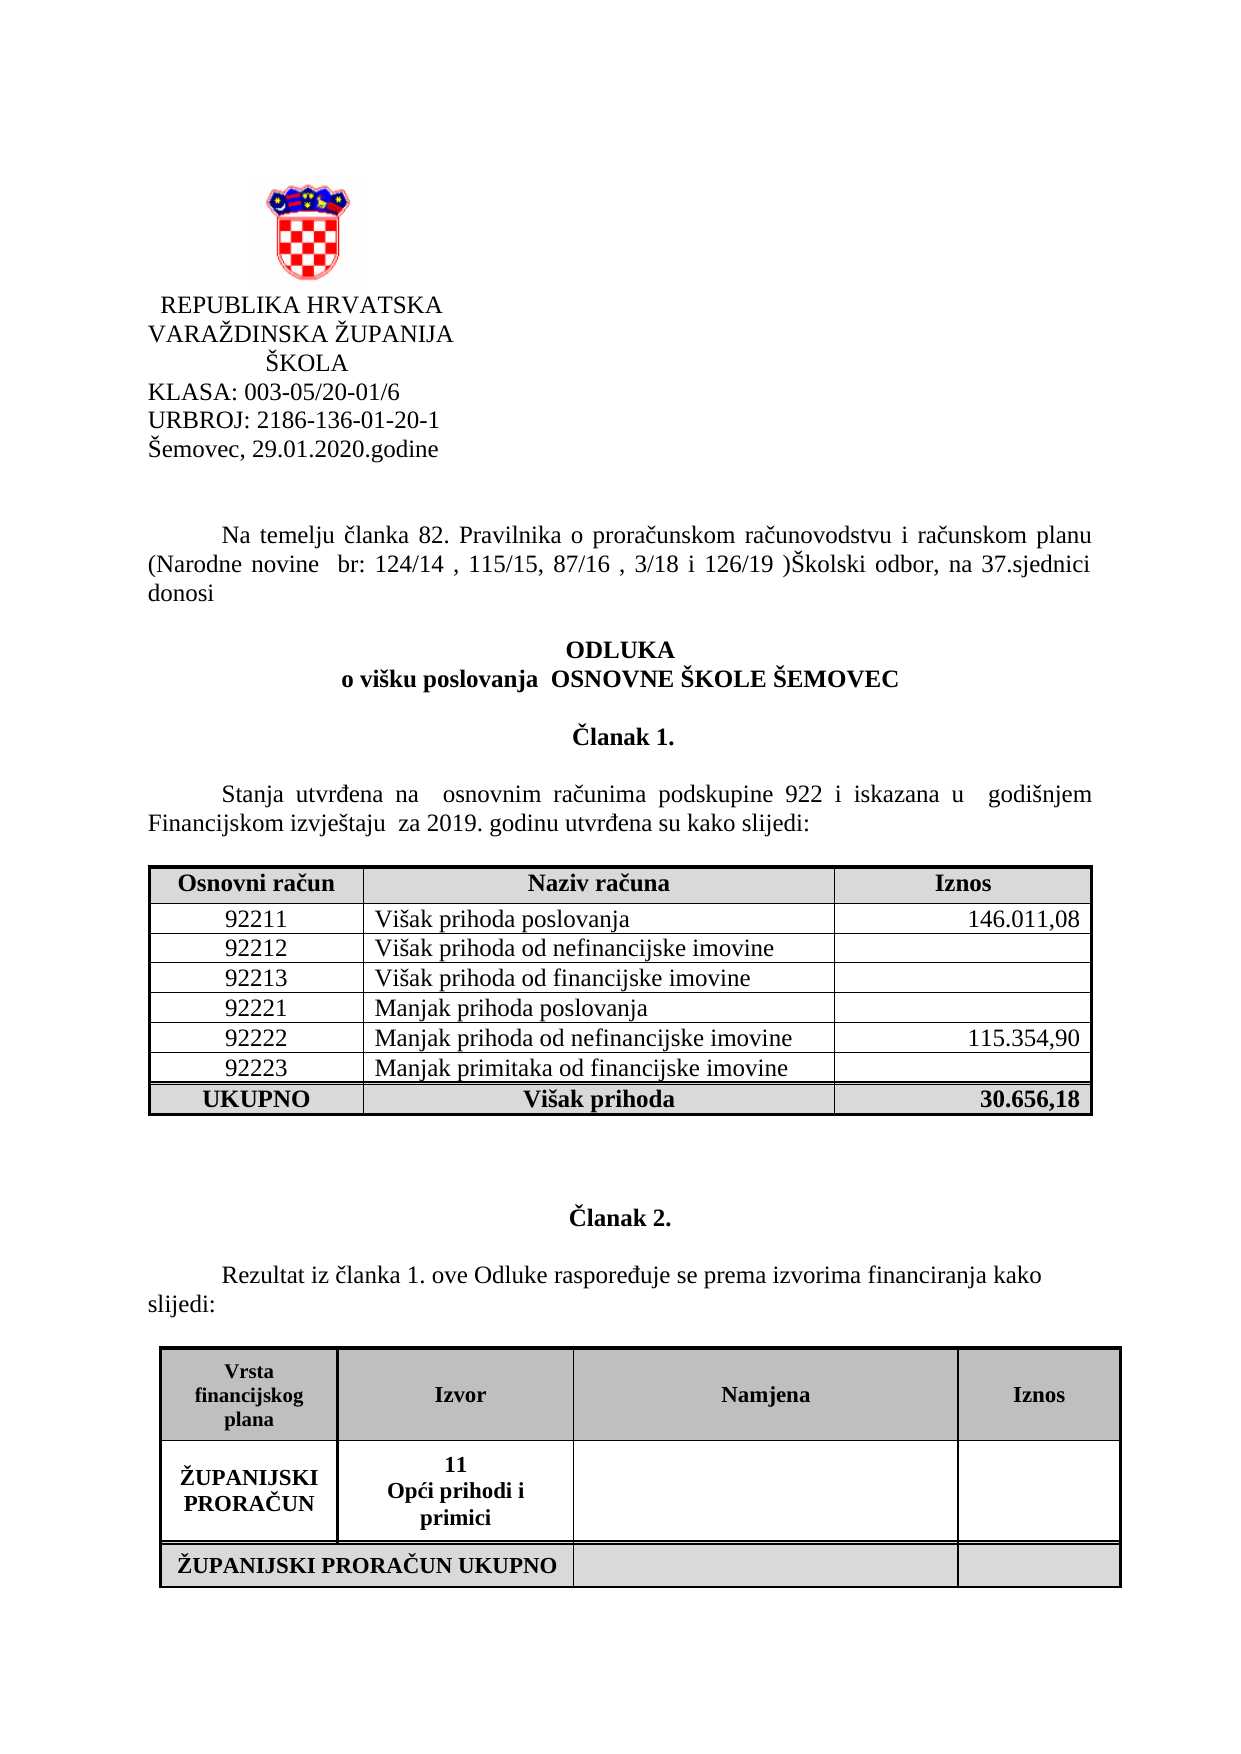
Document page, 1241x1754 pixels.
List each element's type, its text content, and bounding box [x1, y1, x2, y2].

table_cell 92212 [151, 934, 363, 962]
table_cell UKUPNO [151, 1085, 363, 1113]
text Članak 2. [148, 1203, 1093, 1231]
table_cell 92223 [151, 1053, 363, 1081]
text REPUBLIKA HRVATSKA [148, 290, 1093, 319]
table_cell 92221 [151, 993, 363, 1022]
table_header Iznos [835, 869, 1090, 903]
table_cell [835, 963, 1090, 992]
table_cell 92211 [151, 904, 363, 932]
table_cell [574, 1545, 957, 1586]
table_cell Manjak prihoda poslovanja [364, 993, 834, 1022]
table_cell 92213 [151, 963, 363, 992]
table_cell Višak prihoda [364, 1085, 834, 1113]
text URBROJ: 2186-136-01-20-1 [148, 405, 1093, 434]
text Šemovec, 29.01.2020.godine [148, 434, 1093, 463]
table_header Iznos [959, 1350, 1119, 1440]
table_cell Manjak primitaka od financijske imovine [364, 1053, 834, 1081]
table_header Namjena [574, 1350, 957, 1440]
text VARAŽDINSKA ŽUPANIJA [148, 319, 1093, 348]
table_cell [959, 1441, 1119, 1540]
text Rezultat iz članka 1. ove Odluke raspoređuje se prema izvorima financiranja kako slijedi: [148, 1260, 1093, 1318]
text o višku poslovanja OSNOVNE ŠKOLE ŠEMOVEC [148, 664, 1093, 693]
text Stanja utvrđena na osnovnim računima podskupine 922 i iskazana u godišnjem Financijskom izvještaju za 2019. godinu utvrđena su kako slijedi: [148, 779, 1093, 837]
table_cell [959, 1545, 1119, 1586]
text ODLUKA [148, 635, 1093, 664]
table_cell Višak prihoda od financijske imovine [364, 963, 834, 992]
table_cell 11 Opći prihodi i primici [339, 1441, 573, 1540]
table_header Vrsta financijskog plana [162, 1350, 336, 1440]
text KLASA: 003-05/20-01/6 [148, 377, 1093, 405]
text Članak 1. [148, 722, 1093, 750]
table_header Izvor [339, 1350, 573, 1440]
table_cell 146.011,08 [835, 904, 1090, 932]
table_header Osnovni račun [151, 869, 363, 903]
table_cell [574, 1441, 957, 1540]
table_cell Višak prihoda od nefinancijske imovine [364, 934, 834, 962]
table_cell [835, 1053, 1090, 1081]
table_cell [835, 993, 1090, 1022]
table_cell Višak prihoda poslovanja [364, 904, 834, 932]
text ŠKOLA [221, 348, 1093, 377]
table_cell 30.656,18 [835, 1085, 1090, 1113]
table_header Naziv računa [364, 869, 834, 903]
table_cell Manjak prihoda od nefinancijske imovine [364, 1023, 834, 1052]
text Na temelju članka 82. Pravilnika o proračunskom računovodstvu i računskom planu (Narodne novine br: 124/14 , 115/15, 87/16 , 3/18 i 126/19 )Školski odbor, na 37.sjednici donosi [148, 520, 1093, 607]
table_cell [835, 934, 1090, 962]
table_cell 115.354,90 [835, 1023, 1090, 1052]
table_cell ŽUPANIJSKI PRORAČUN UKUPNO [162, 1545, 573, 1586]
table_cell 92222 [151, 1023, 363, 1052]
table_cell ŽUPANIJSKI PRORAČUN [162, 1441, 336, 1540]
